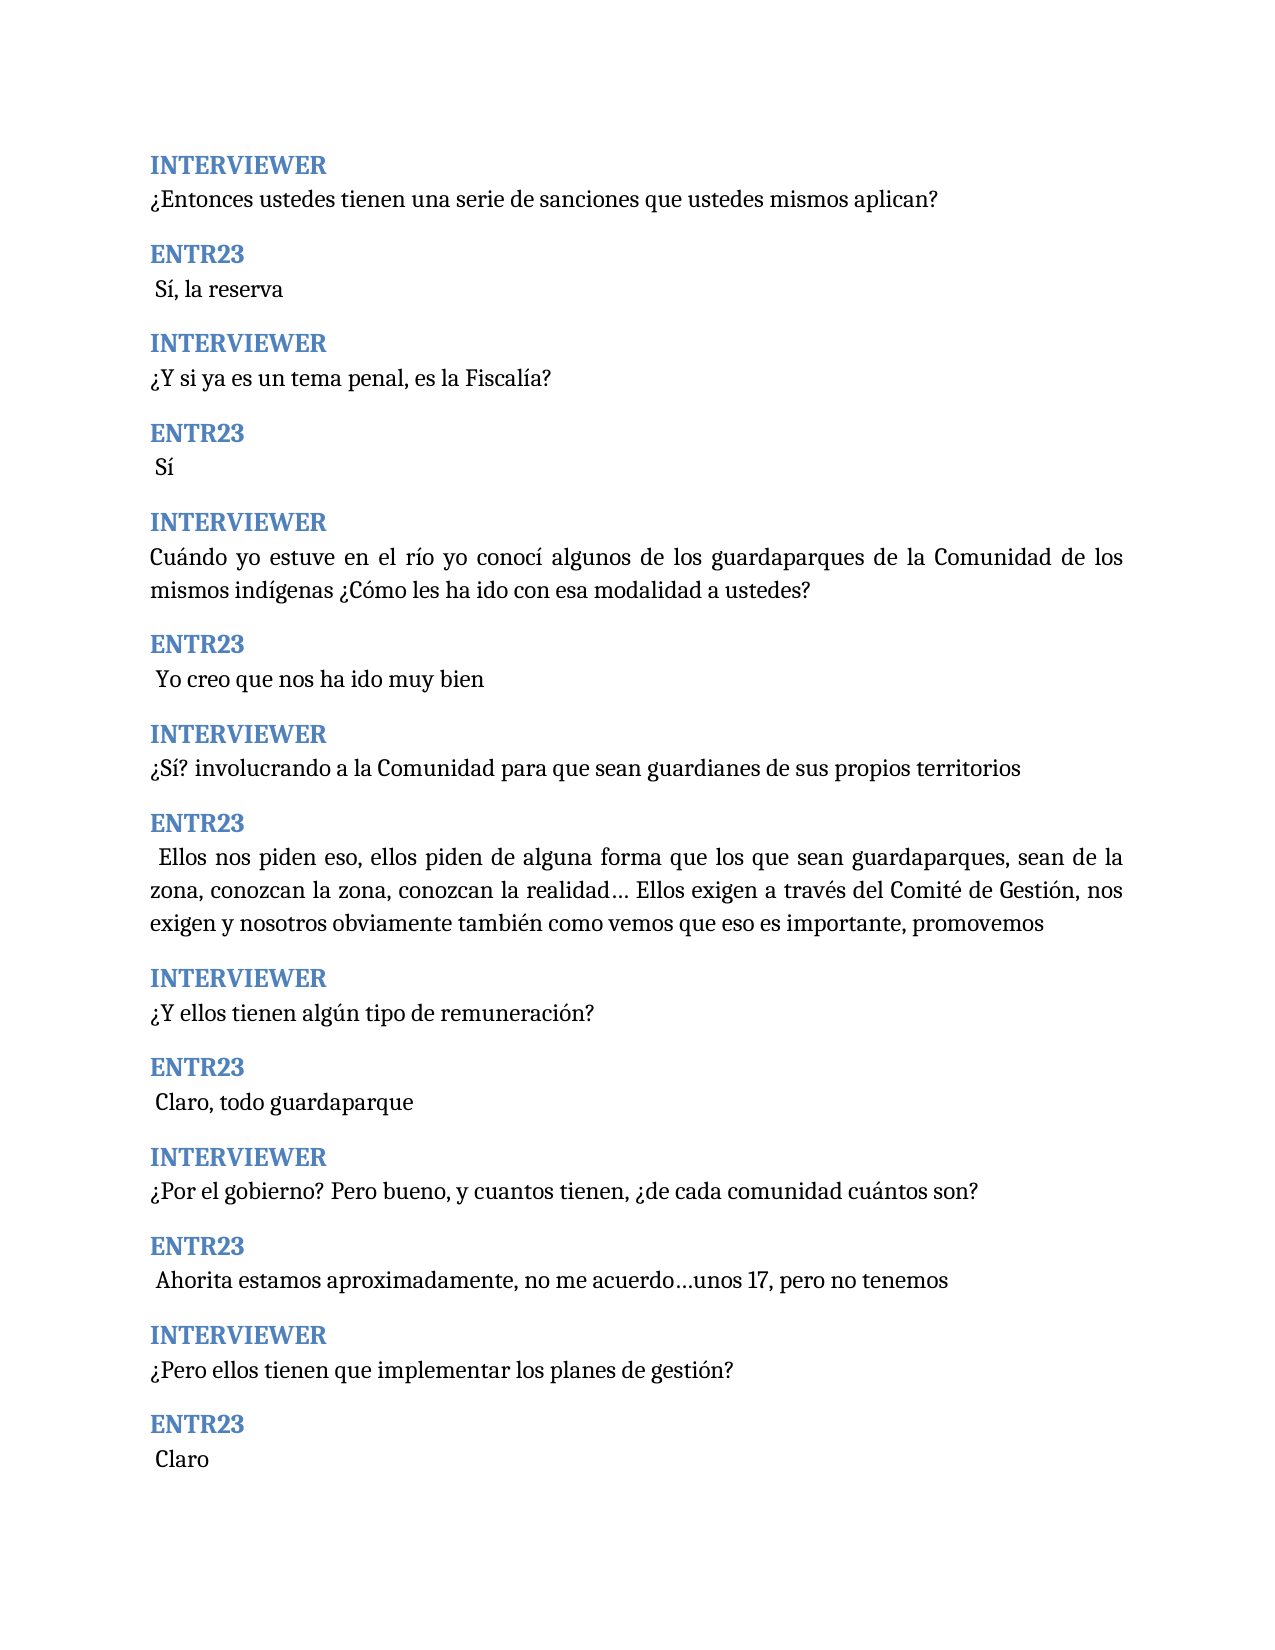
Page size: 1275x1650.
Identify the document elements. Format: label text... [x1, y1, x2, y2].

text INTERVIEWER ¿Entonces ustedes tienen una serie de sanciones que ustedes mismos aplican? [150, 150, 1125, 214]
text ENTR23 Sí [150, 418, 1125, 482]
text INTERVIEWER ¿Y si ya es un tema penal, es la Fiscalía? [150, 328, 1125, 393]
text INTERVIEWER ¿Por el gobierno? Pero bueno, y cuantos tienen, ¿de cada comunidad cuántos son? [150, 1142, 1125, 1206]
text INTERVIEWER ¿Pero ellos tienen que implementar los planes de gestión? [150, 1320, 1125, 1384]
text ENTR23 Sí, la reserva [150, 239, 1125, 303]
text INTERVIEWER Cuándo yo estuve en el río yo conocí algunos de los guardaparques de la Comunidad de los mismos indígenas ¿Cómo les ha ido con esa modalidad a ustedes? [150, 507, 1125, 604]
text INTERVIEWER ¿Sí? involucrando a la Comunidad para que sean guardianes de sus propios territorios [150, 719, 1125, 783]
text ENTR23 Ellos nos piden eso, ellos piden de alguna forma que los que sean guardaparques, sean de la zona, conozcan la zona, conozcan la realidad… Ellos exigen a través del Comité de Gestión, nos exigen y nosotros obviamente también como vemos que eso es importante, promovemos [150, 808, 1125, 938]
text ENTR23 Yo creo que nos ha ido muy bien [150, 629, 1125, 693]
text INTERVIEWER ¿Y ellos tienen algún tipo de remuneración? [150, 963, 1125, 1027]
text ENTR23 Claro [150, 1409, 1125, 1474]
text ENTR23 Claro, todo guardaparque [150, 1052, 1125, 1117]
text ENTR23 Ahorita estamos aproximadamente, no me acuerdo…unos 17, pero no tenemos [150, 1231, 1125, 1295]
